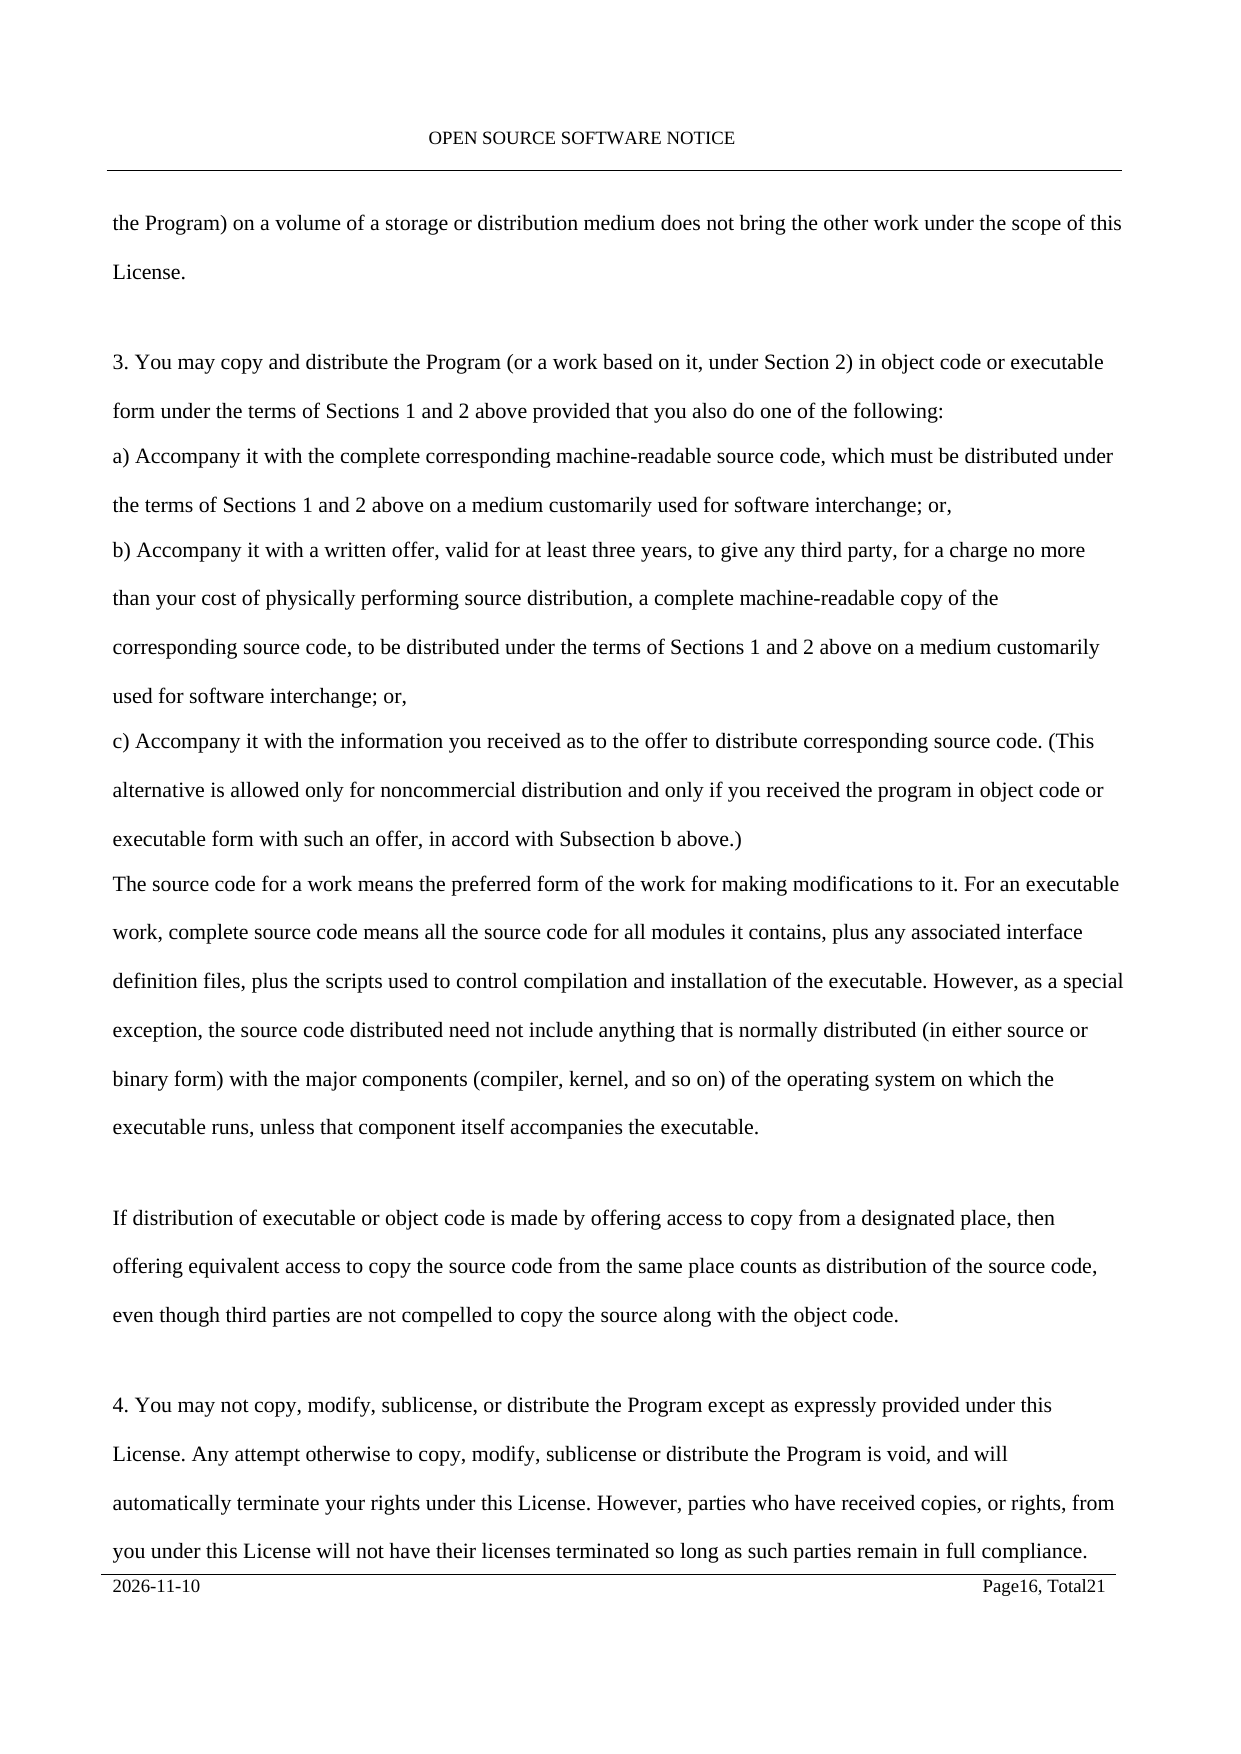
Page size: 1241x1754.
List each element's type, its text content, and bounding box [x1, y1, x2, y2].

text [112, 206, 1128, 288]
text If distribution of executable or object code is made by offering access to copy from a designated place, then offering equivalent access to copy the source code from the same place counts as distribution of the source code, even though third parties are not compelled to copy the source along with the object code. [112, 1201, 1128, 1331]
text The source code for a work means the preferred form of the work for making modifications to it. For an executable work, complete source code means all the source code for all modules it contains, plus any associated interface definition files, plus the scripts used to control compilation and installation of the executable. However, as a special exception, the source code distributed need not include anything that is normally distributed (in either source or binary form) with the major components (compiler, kernel, and so on) of the operating system on which the executable runs, unless that component itself accompanies the executable. [112, 867, 1128, 1143]
text b) Accompany it with a written offer, valid for at least three years, to give any third party, for a charge no more than your cost of physically performing source distribution, a complete machine-readable copy of the corresponding source code, to be distributed under the terms of Sections 1 and 2 above on a medium customarily used for software interchange; or, [112, 533, 1128, 712]
text 4. You may not copy, modify, sublicense, or distribute the Program except as expressly provided under this License. Any attempt otherwise to copy, modify, sublicense or distribute the Program is void, and will automatically terminate your rights under this License. However, parties who have received copies, or rights, from you under this License will not have their licenses terminated so long as such parties remain in full compliance. [112, 1389, 1128, 1567]
text 3. You may copy and distribute the Program (or a work based on it, under Section 2) in object code or executable form under the terms of Sections 1 and 2 above provided that you also do one of the following: [112, 345, 1128, 427]
text a) Accompany it with the complete corresponding machine-readable source code, which must be distributed under the terms of Sections 1 and 2 above on a medium customarily used for software interchange; or, [112, 439, 1128, 520]
text c) Accompany it with the information you received as to the offer to distribute corresponding source code. (This alternative is allowed only for noncommercial distribution and only if you received the program in object code or executable form with such an offer, in accord with Subsection b above.) [112, 724, 1128, 854]
